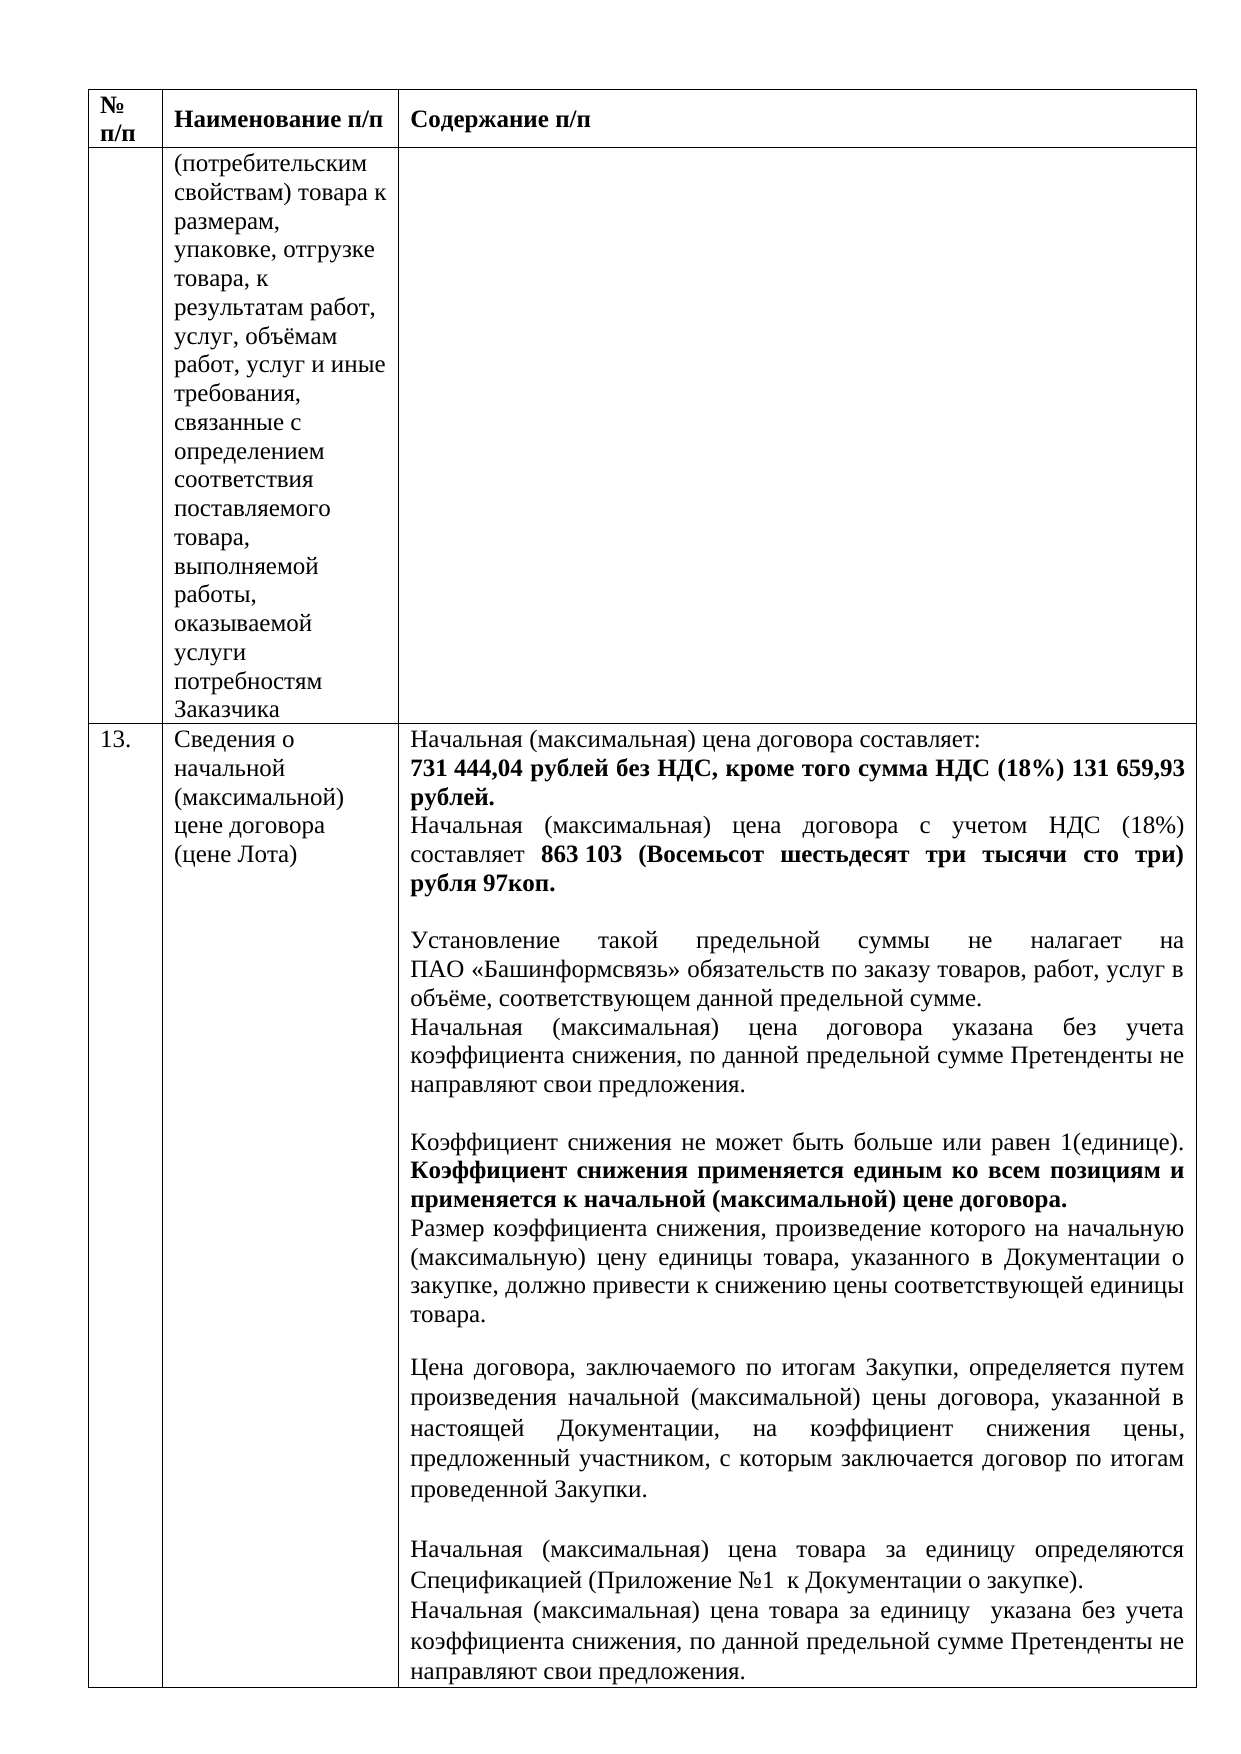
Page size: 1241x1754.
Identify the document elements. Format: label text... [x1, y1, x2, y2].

table_header Содержание п/п [399, 90, 1196, 147]
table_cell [163, 724, 398, 1687]
table_cell [89, 148, 162, 723]
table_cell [163, 148, 398, 723]
table_cell [89, 724, 162, 1687]
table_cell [399, 724, 1196, 1687]
table_header Наименование п/п [163, 90, 398, 147]
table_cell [399, 148, 1196, 723]
table_header № п/п [89, 90, 162, 147]
